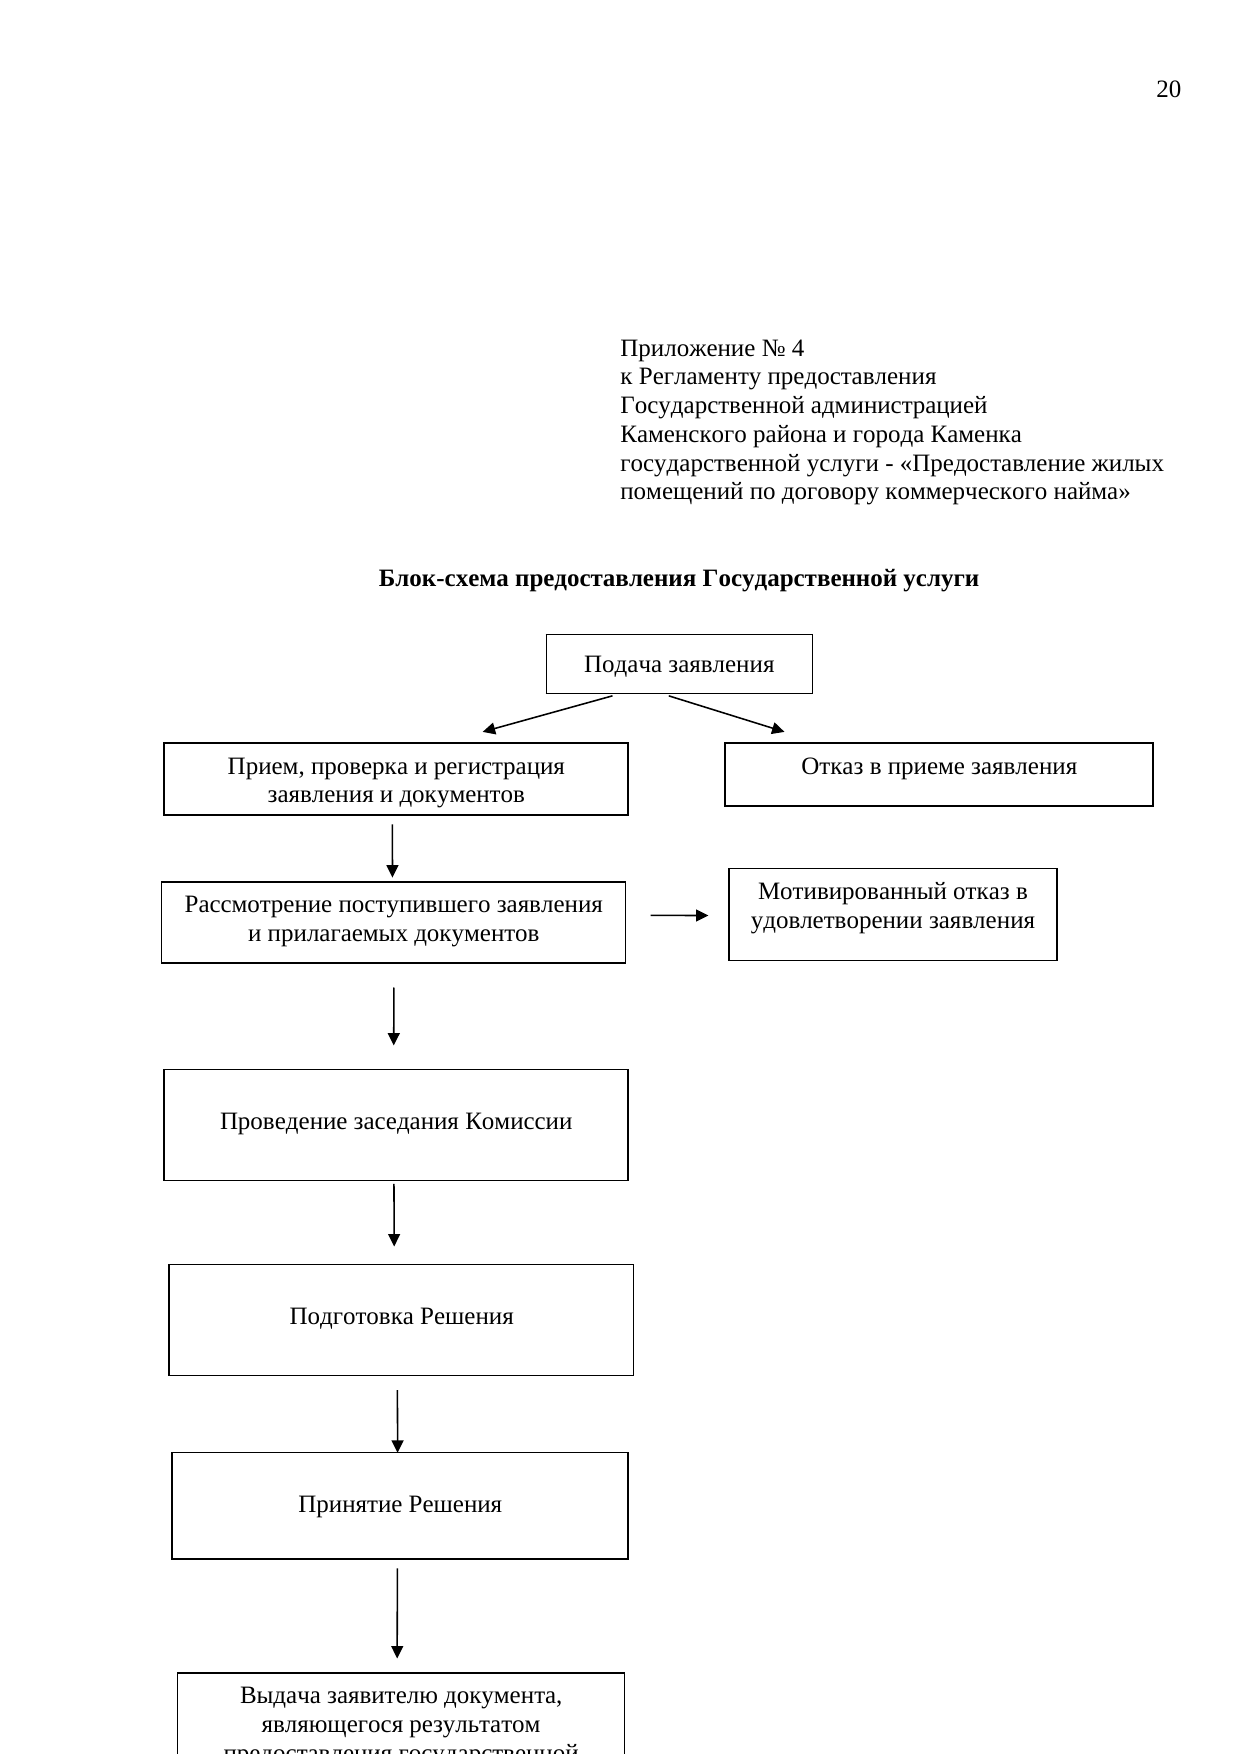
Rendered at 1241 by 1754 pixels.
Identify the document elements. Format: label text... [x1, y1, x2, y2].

text к Регламенту предоставления [620, 361, 1181, 390]
text Приложение № 4 [620, 333, 1181, 361]
text помещений по договору коммерческого найма» [620, 476, 1181, 505]
table_header Подача заявления [547, 635, 812, 693]
text Блок-схема предоставления Государственной услуги [177, 563, 1181, 591]
text Государственной администрацией [620, 390, 1181, 419]
text Каменского района и города Каменка [620, 419, 1181, 448]
text государственной услуги - «Предоставление жилых [620, 448, 1181, 476]
